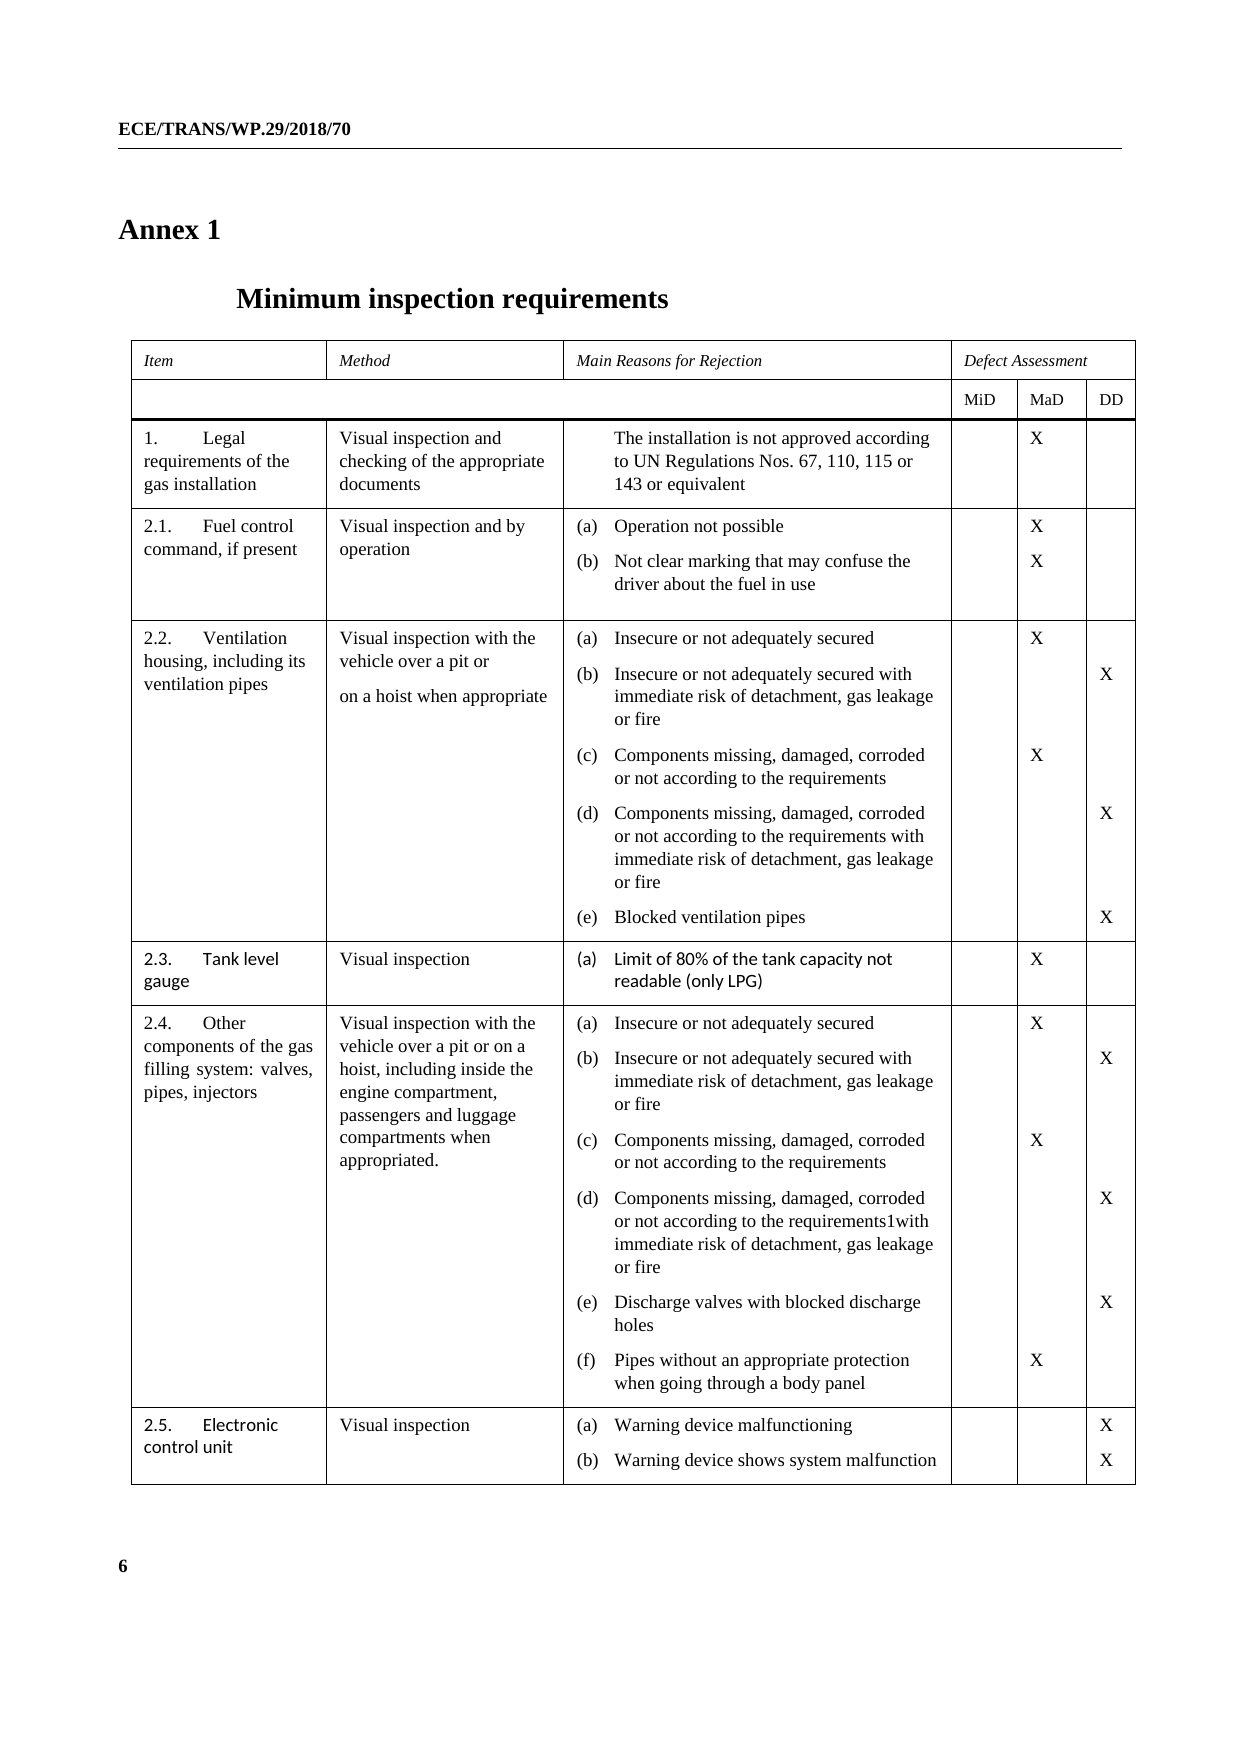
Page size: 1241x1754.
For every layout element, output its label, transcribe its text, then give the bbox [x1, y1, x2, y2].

text Annex 1 [118, 215, 1004, 246]
table_cell Visual inspection and checking of the appropriate documents [327, 421, 563, 507]
table_cell (a) Limit of 80% of the tank capacity not readable (only LPG) [564, 942, 951, 1005]
table_cell MaD [1018, 380, 1086, 418]
table_cell X X [1018, 509, 1086, 620]
table_cell X X X [1018, 1006, 1086, 1407]
table_cell Visual inspection with the vehicle over a pit or on a hoist when appropriate [327, 621, 563, 941]
table_cell [952, 942, 1017, 1005]
table_cell 1. Legal requirements of the gas installation [132, 421, 326, 507]
table_cell [952, 621, 1017, 941]
table_cell 2.3. Tank level gauge [132, 942, 326, 1005]
table_cell [1018, 1408, 1086, 1483]
table_cell 2.4. Other components of the gas filling system: valves, pipes, injectors [132, 1006, 326, 1407]
table_cell X [1018, 942, 1086, 1005]
table_cell X X [1087, 1408, 1135, 1483]
table_header Method [327, 341, 563, 379]
text Minimum inspection requirements [118, 283, 1004, 315]
table_cell 2.1. Fuel control command, if present [132, 509, 326, 620]
table_cell [1087, 509, 1135, 620]
table_cell 2.2. Ventilation housing, including its ventilation pipes [132, 621, 326, 941]
table_cell [1087, 421, 1135, 507]
table_cell Visual inspection with the vehicle over a pit or on a hoist, including inside the engine compartment, passengers and luggage compartments when appropriated. [327, 1006, 563, 1407]
table_cell (a) Warning device malfunctioning (b) Warning device shows system malfunction [564, 1408, 951, 1483]
table_cell (a) Insecure or not adequately secured (b) Insecure or not adequately secured with immediate risk of detachment, gas leakage or fire (c) Components missing, damaged, corroded or not according to the requirements (d) Components missing, damaged, corroded or not according to the requirements1with immediate risk of detachment, gas leakage or fire (e) Discharge valves with blocked discharge holes (f) Pipes without an appropriate protection when going through a body panel [564, 1006, 951, 1407]
table_cell (a) Insecure or not adequately secured (b) Insecure or not adequately secured with immediate risk of detachment, gas leakage or fire (c) Components missing, damaged, corroded or not according to the requirements (d) Components missing, damaged, corroded or not according to the requirements with immediate risk of detachment, gas leakage or fire (e) Blocked ventilation pipes [564, 621, 951, 941]
table_header Item [132, 341, 326, 379]
table_cell Visual inspection and by operation [327, 509, 563, 620]
table_cell X X [1018, 621, 1086, 941]
table_cell Visual inspection [327, 942, 563, 1005]
table_cell X [1018, 421, 1086, 507]
table_cell X X X [1087, 621, 1135, 941]
table_cell 2.5. Electronic control unit [132, 1408, 326, 1483]
table_cell The installation is not approved according to UN Regulations Nos. 67, 110, 115 or 143 or equivalent [564, 421, 951, 507]
table_cell (a) Operation not possible (b) Not clear marking that may confuse the driver about the fuel in use [564, 509, 951, 620]
table_cell [132, 380, 951, 418]
table_header Defect Assessment [952, 341, 1135, 379]
table_header Main Reasons for Rejection [564, 341, 951, 379]
table_cell X X X [1087, 1006, 1135, 1407]
table_cell [952, 509, 1017, 620]
table_cell [952, 421, 1017, 507]
table_cell MiD [952, 380, 1017, 418]
table_cell DD [1087, 380, 1135, 418]
table_cell [952, 1408, 1017, 1483]
table_cell Visual inspection [327, 1408, 563, 1483]
table_cell [952, 1006, 1017, 1407]
table_cell [1087, 942, 1135, 1005]
